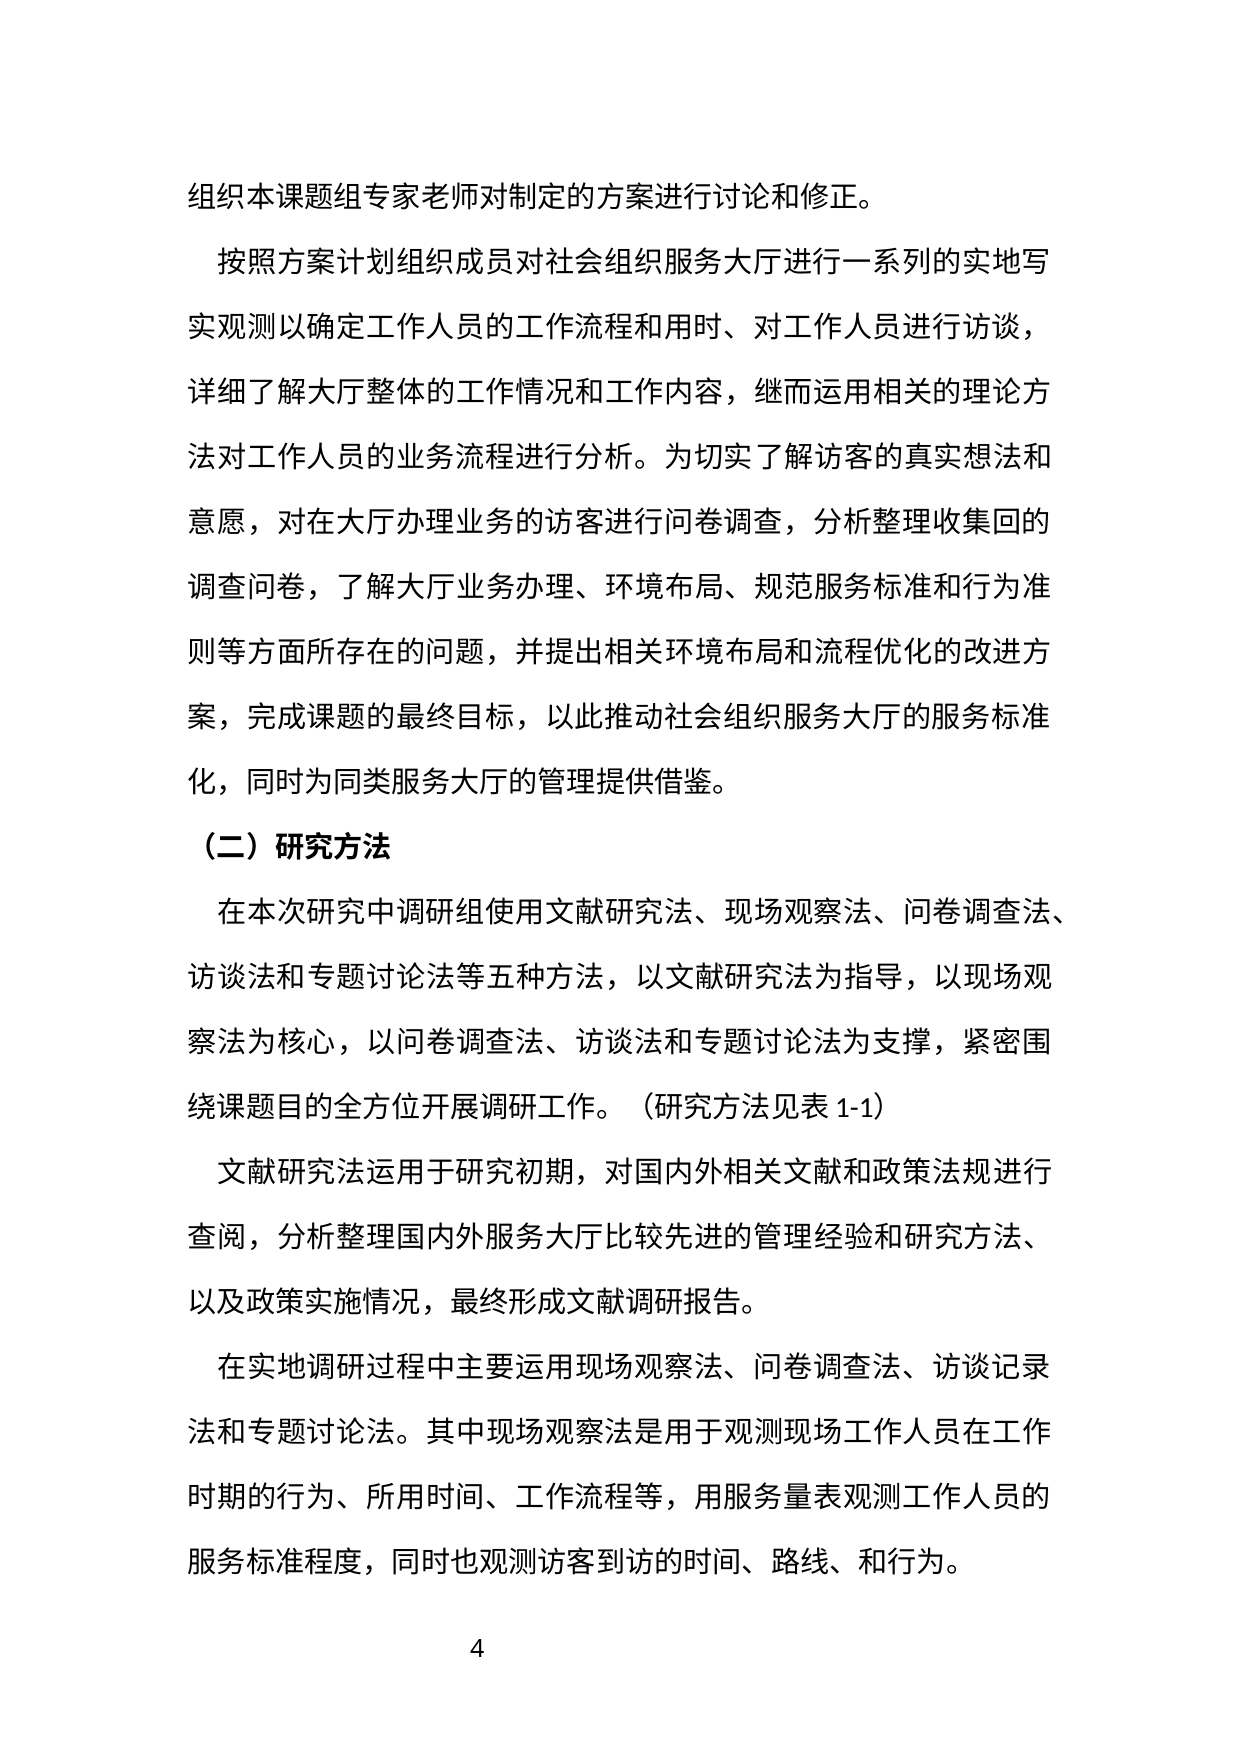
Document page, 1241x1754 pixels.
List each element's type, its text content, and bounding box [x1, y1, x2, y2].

text 在实地调研过程中主要运用现场观察法、问卷调查法、访谈记录法和专题讨论法。其中现场观察法是用于观测现场工作人员在工作时期的行为、所用时间、工作流程等，用服务量表观测工作人员的服务标准程度，同时也观测访客到访的时间、路线、和行为。 [187, 1332, 1053, 1592]
text 按照方案计划组织成员对社会组织服务大厅进行一系列的实地写实观测以确定工作人员的工作流程和用时、对工作人员进行访谈，详细了解大厅整体的工作情况和工作内容，继而运用相关的理论方法对工作人员的业务流程进行分析。为切实了解访客的真实想法和意愿，对在大厅办理业务的访客进行问卷调查，分析整理收集回的调查问卷，了解大厅业务办理、环境布局、规范服务标准和行为准则等方面所存在的问题，并提出相关环境布局和流程优化的改进方案，完成课题的最终目标，以此推动社会组织服务大厅的服务标准化，同时为同类服务大厅的管理提供借鉴。 [187, 227, 1053, 812]
subtitle （二）研究方法 [187, 812, 1053, 877]
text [187, 162, 1053, 227]
text 文献研究法运用于研究初期，对国内外相关文献和政策法规进行查阅，分析整理国内外服务大厅比较先进的管理经验和研究方法、以及政策实施情况，最终形成文献调研报告。 [187, 1137, 1053, 1332]
text 在本次研究中调研组使用文献研究法、现场观察法、问卷调查法、访谈法和专题讨论法等五种方法，以文献研究法为指导，以现场观察法为核心，以问卷调查法、访谈法和专题讨论法为支撑，紧密围绕课题目的全方位开展调研工作。（研究方法见表1-1） [187, 877, 1053, 1137]
